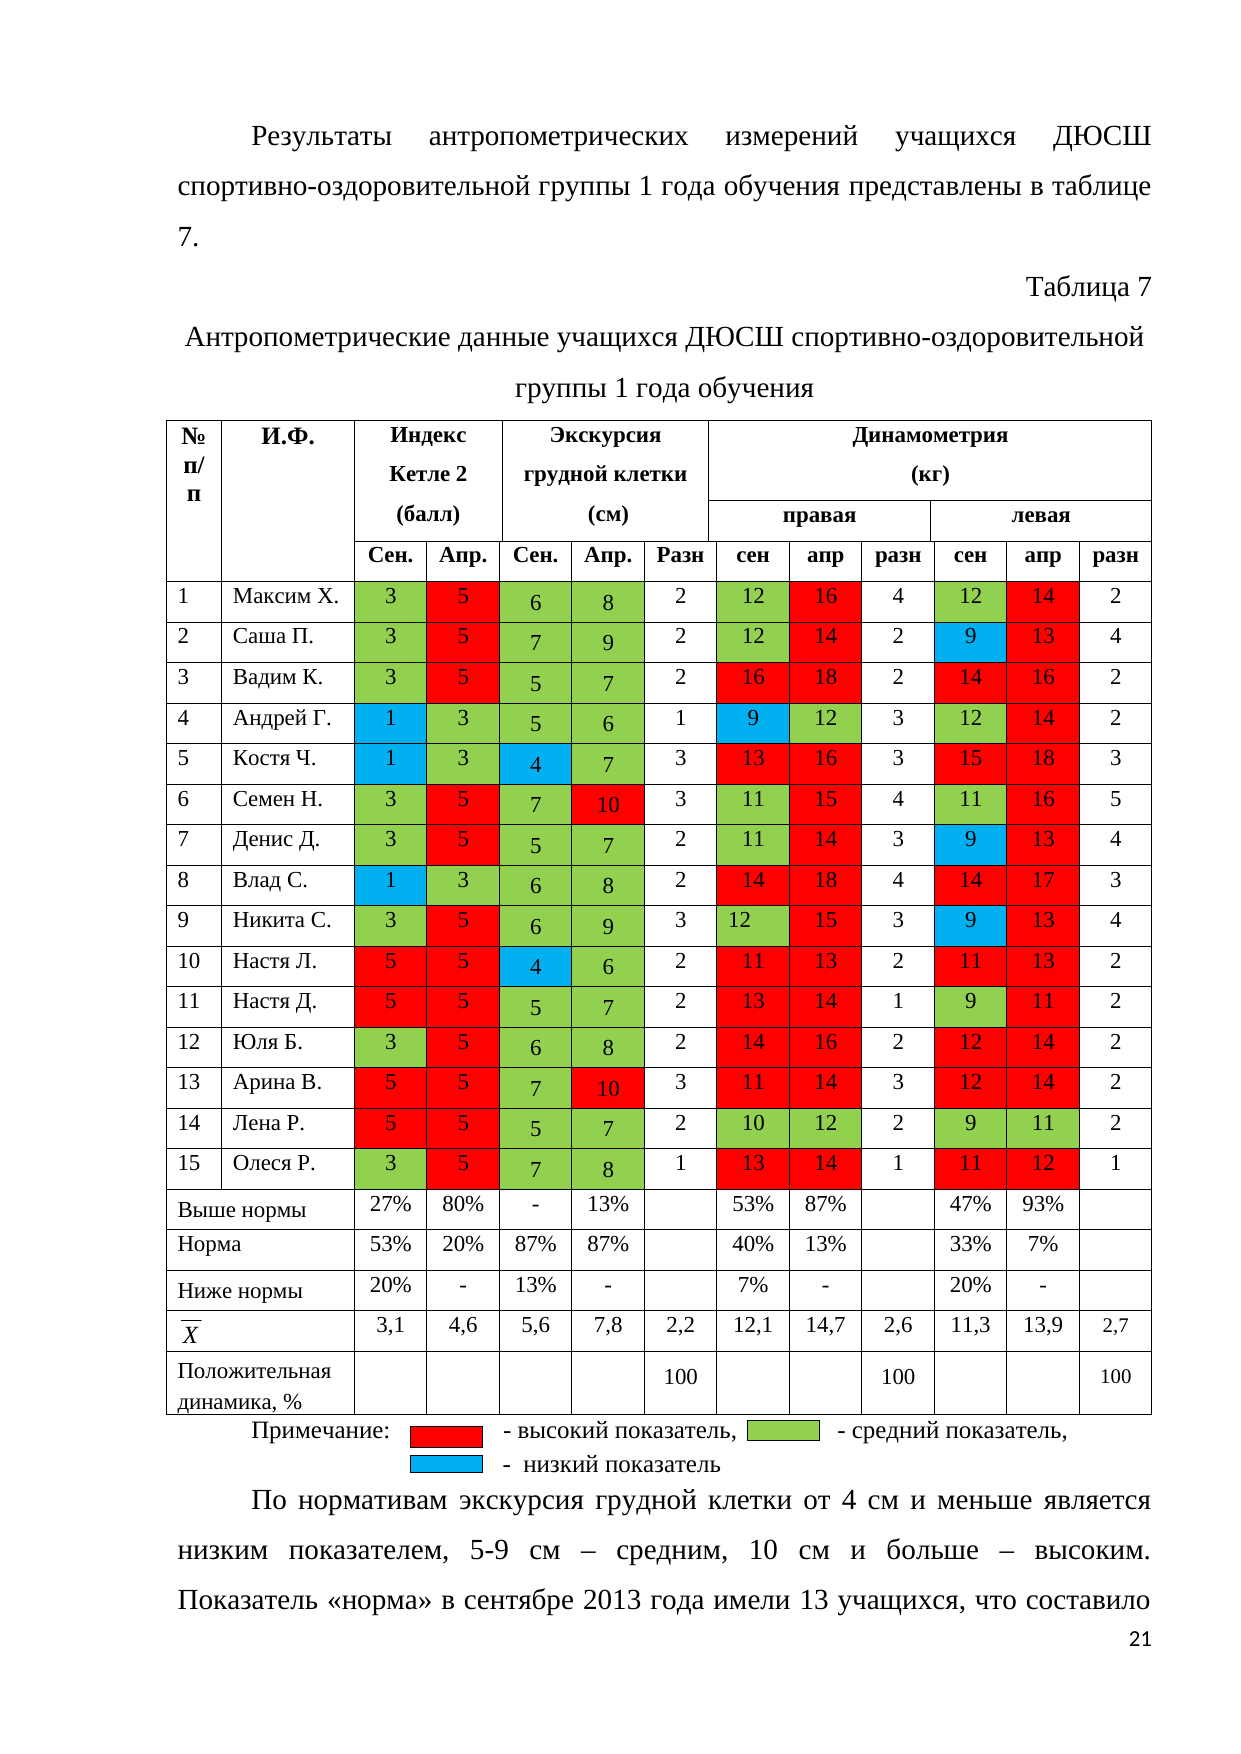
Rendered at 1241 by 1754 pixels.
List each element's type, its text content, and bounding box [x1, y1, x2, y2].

table_cell 4 [1080, 623, 1151, 662]
table_cell 1 [1080, 1149, 1151, 1189]
table_cell 9 [935, 906, 1006, 946]
table_cell 11 [935, 1149, 1006, 1189]
table_cell 11 [167, 987, 221, 1027]
table_cell 5 [355, 1109, 426, 1148]
table_cell [500, 1352, 571, 1414]
table_cell 7,8 [572, 1311, 644, 1351]
table_cell 2 [1080, 582, 1151, 622]
table_cell 5 [427, 582, 499, 622]
table_cell 14 [717, 1028, 789, 1067]
table_cell 7 [167, 825, 221, 865]
table_cell 14 [717, 866, 789, 905]
table_cell 2 [862, 1028, 934, 1067]
table_cell - [500, 1190, 571, 1229]
table_cell 1 [862, 1149, 934, 1189]
table_cell 5 [427, 906, 499, 946]
table_cell 7 [572, 1109, 644, 1148]
table_cell 4 [500, 744, 571, 784]
table_cell 13 [717, 987, 789, 1027]
table_cell 1 [645, 1149, 716, 1189]
table_cell апр [1007, 542, 1079, 581]
table_cell 17 [1007, 866, 1079, 905]
table_cell 11 [717, 947, 789, 986]
table_cell [645, 1271, 716, 1310]
table_cell 16 [717, 663, 789, 703]
table_cell Апр. [572, 542, 644, 581]
table_cell 2 [645, 866, 716, 905]
table_cell 3 [427, 866, 499, 905]
table_cell 5 [427, 987, 499, 1027]
table_cell 10 [572, 785, 644, 824]
table_cell 6 [572, 704, 644, 743]
table_cell 2 [1080, 1109, 1151, 1148]
table_cell 7 [500, 623, 571, 662]
table_cell 6 [167, 785, 221, 824]
table_cell 3 [355, 582, 426, 622]
table_cell 2 [862, 947, 934, 986]
table_cell Норма [167, 1230, 354, 1270]
table_cell 8 [572, 1028, 644, 1067]
table_cell 13% [500, 1271, 571, 1310]
table_cell 47% [935, 1190, 1006, 1229]
table_cell 18 [790, 866, 861, 905]
table_cell 5 [500, 704, 571, 743]
table_cell левая [931, 501, 1151, 541]
text - низкий показатель [177, 1449, 1152, 1478]
table_cell 100 [645, 1352, 716, 1414]
table_cell 6 [500, 866, 571, 905]
table_cell 5 [427, 947, 499, 986]
table_cell 7 [572, 663, 644, 703]
table_cell 3 [862, 906, 934, 946]
table_cell 11,3 [935, 1311, 1006, 1351]
table_cell - [427, 1271, 499, 1310]
table_cell 12 [790, 704, 861, 743]
table_cell 9 [935, 825, 1006, 865]
table_cell 11 [1007, 987, 1079, 1027]
table_cell - [1007, 1271, 1079, 1310]
table_cell разн [862, 542, 934, 581]
table_cell 3 [427, 744, 499, 784]
table_cell 9 [935, 1109, 1006, 1148]
table_cell 2 [1080, 663, 1151, 703]
table_cell 5 [500, 825, 571, 865]
table_cell 3 [355, 906, 426, 946]
table_cell 5 [355, 947, 426, 986]
table_cell 11 [1007, 1109, 1079, 1148]
table_cell 2 [645, 1028, 716, 1067]
table_cell 12 [717, 623, 789, 662]
table_cell 14 [790, 623, 861, 662]
table_cell 13 [1007, 947, 1079, 986]
table_cell 15 [935, 744, 1006, 784]
table_cell Юля Б. [222, 1028, 354, 1067]
table_cell Сен. [500, 542, 571, 581]
table_cell 16 [790, 582, 861, 622]
table_cell 14 [167, 1109, 221, 1148]
table_cell 14 [1007, 704, 1079, 743]
table_cell 33% [935, 1230, 1006, 1270]
table_cell Апр. [427, 542, 499, 581]
text Таблица 7 [177, 269, 1152, 303]
table_cell 14 [1007, 1068, 1079, 1108]
table_cell [862, 1271, 934, 1310]
table_cell 4 [1080, 825, 1151, 865]
table_cell [862, 1230, 934, 1270]
table_cell 14 [935, 663, 1006, 703]
table_cell 14 [790, 987, 861, 1027]
table_cell 15 [167, 1149, 221, 1189]
table_cell 7 [572, 825, 644, 865]
table_cell 14 [1007, 582, 1079, 622]
table_cell Олеся Р. [222, 1149, 354, 1189]
table_cell разн [1080, 542, 1151, 581]
table_cell 13 [717, 744, 789, 784]
table_cell 53% [717, 1190, 789, 1229]
table_cell Арина В. [222, 1068, 354, 1108]
table_cell Положительная динамика, % [167, 1352, 354, 1414]
table_cell 13 [790, 947, 861, 986]
table_cell 7 [572, 744, 644, 784]
table_cell 13% [790, 1230, 861, 1270]
table_cell 5 [427, 1149, 499, 1189]
table_cell Денис Д. [222, 825, 354, 865]
table_cell 5 [427, 1028, 499, 1067]
table_cell 3,1 [355, 1311, 426, 1351]
table_cell 2 [1080, 1068, 1151, 1108]
table_cell 14,7 [790, 1311, 861, 1351]
table_cell 3 [862, 1068, 934, 1108]
table_cell Сен. [355, 542, 426, 581]
table_cell сен [717, 542, 789, 581]
table_cell 11 [935, 785, 1006, 824]
table_cell Ниже нормы [167, 1271, 354, 1310]
table_cell [1080, 1271, 1151, 1310]
table_cell 18 [1007, 744, 1079, 784]
table_cell 5 [427, 663, 499, 703]
table_cell 14 [790, 1068, 861, 1108]
table_header Индекс Кетле 2 (балл) [355, 421, 502, 541]
table_cell 11 [717, 785, 789, 824]
table_cell 11 [935, 947, 1006, 986]
table_cell 13 [1007, 825, 1079, 865]
table_cell 9 [935, 623, 1006, 662]
table_cell 5 [427, 1068, 499, 1108]
table_cell 15 [790, 906, 861, 946]
table_cell 40% [717, 1230, 789, 1270]
table_cell Настя Д. [222, 987, 354, 1027]
table_cell 3 [862, 704, 934, 743]
table_cell [355, 1352, 426, 1414]
table_cell 2 [645, 623, 716, 662]
table_cell 87% [572, 1230, 644, 1270]
table_cell 4 [1080, 906, 1151, 946]
table_cell 4 [500, 947, 571, 986]
table_cell 2,7 [1080, 1311, 1151, 1351]
table_cell Выше нормы [167, 1190, 354, 1229]
table_cell 93% [1007, 1190, 1079, 1229]
table_cell 100 [1080, 1352, 1151, 1414]
table_cell 3 [1080, 866, 1151, 905]
table_cell 20% [427, 1230, 499, 1270]
table_cell 3 [645, 744, 716, 784]
table_cell 3 [645, 785, 716, 824]
table_cell 80% [427, 1190, 499, 1229]
table_cell 3 [427, 704, 499, 743]
table_cell 14 [935, 866, 1006, 905]
table_cell 2 [167, 623, 221, 662]
table_cell 12 [935, 582, 1006, 622]
table_cell 7 [500, 1068, 571, 1108]
table_cell 3 [355, 663, 426, 703]
table_cell 4 [862, 785, 934, 824]
table_cell Максим Х. [222, 582, 354, 622]
table_cell 2 [645, 1109, 716, 1148]
table_cell [645, 1190, 716, 1229]
table_cell 5 [500, 663, 571, 703]
table_cell 2 [862, 623, 934, 662]
table_cell правая [709, 501, 930, 541]
table_cell 14 [790, 1149, 861, 1189]
table_cell 4,6 [427, 1311, 499, 1351]
table_cell Костя Ч. [222, 744, 354, 784]
table_cell 5 [427, 623, 499, 662]
table_cell 13 [167, 1068, 221, 1108]
table_cell 14 [790, 825, 861, 865]
table_cell 8 [572, 582, 644, 622]
table_header Динамометрия (кг) [709, 421, 1151, 500]
table_cell 12,1 [717, 1311, 789, 1351]
table_cell [572, 1352, 644, 1414]
table_cell 13 [1007, 906, 1079, 946]
table_cell 20% [935, 1271, 1006, 1310]
table_cell 12 [935, 1028, 1006, 1067]
table_cell 7 [572, 987, 644, 1027]
table_cell [427, 1352, 499, 1414]
table_cell 2 [645, 947, 716, 986]
table_cell 7% [1007, 1230, 1079, 1270]
table_cell 2,6 [862, 1311, 934, 1351]
table_cell 16 [1007, 785, 1079, 824]
table_cell 5,6 [500, 1311, 571, 1351]
table_cell Вадим К. [222, 663, 354, 703]
table_cell 1 [862, 987, 934, 1027]
table_cell 14 [1007, 1028, 1079, 1067]
table_cell апр [790, 542, 861, 581]
table_header № п/п [167, 421, 221, 581]
table_cell 13 [1007, 623, 1079, 662]
table_cell 12 [167, 1028, 221, 1067]
table_cell 2 [1080, 947, 1151, 986]
table_cell 3 [355, 1028, 426, 1067]
table_cell [935, 1352, 1006, 1414]
table_cell 3 [355, 825, 426, 865]
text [177, 1482, 1152, 1616]
text Антропометрические данные учащихся ДЮСШ спортивно-оздоровительной группы 1 года обучения [177, 319, 1152, 403]
table_cell 4 [862, 582, 934, 622]
table_cell 20% [355, 1271, 426, 1310]
table_cell Андрей Г. [222, 704, 354, 743]
table_cell 3 [862, 825, 934, 865]
table_cell 4 [862, 866, 934, 905]
table_cell 87% [500, 1230, 571, 1270]
table_cell 1 [355, 704, 426, 743]
table_cell 8 [167, 866, 221, 905]
table_cell 8 [572, 1149, 644, 1189]
table_cell 5 [1080, 785, 1151, 824]
table_cell Лена Р. [222, 1109, 354, 1148]
table_cell 16 [790, 744, 861, 784]
table_cell [645, 1230, 716, 1270]
table_cell 5 [167, 744, 221, 784]
table_cell 5 [427, 1109, 499, 1148]
table_cell Никита С. [222, 906, 354, 946]
text Результаты антропометрических измерений учащихся ДЮСШ спортивно-оздоровительной группы 1 года обучения представлены в таблице 7. [177, 118, 1152, 252]
table_cell 5 [355, 1068, 426, 1108]
table_cell Разн [645, 542, 716, 581]
table_cell Влад С. [222, 866, 354, 905]
table_cell 5 [500, 987, 571, 1027]
table_cell 3 [1080, 744, 1151, 784]
table_cell 2 [645, 825, 716, 865]
table_cell 7% [717, 1271, 789, 1310]
table_cell 3 [645, 1068, 716, 1108]
table_cell 8 [572, 866, 644, 905]
table_cell 16 [790, 1028, 861, 1067]
table_cell 3 [355, 1149, 426, 1189]
table_cell 5 [500, 1109, 571, 1148]
table_cell 4 [167, 704, 221, 743]
table_cell [862, 1190, 934, 1229]
table_cell 3 [862, 744, 934, 784]
table_cell 12 [717, 582, 789, 622]
table_cell 9 [935, 987, 1006, 1027]
table_cell 7 [500, 1149, 571, 1189]
table_cell 9 [167, 906, 221, 946]
table_cell 12 [790, 1109, 861, 1148]
table_cell 6 [500, 582, 571, 622]
table_cell 6 [572, 947, 644, 986]
table_cell 3 [355, 785, 426, 824]
table_cell 16 [1007, 663, 1079, 703]
table_cell 53% [355, 1230, 426, 1270]
text Примечание: - высокий показатель, - средний показатель, [177, 1415, 1152, 1444]
table_cell Настя Л. [222, 947, 354, 986]
table_cell 3 [355, 623, 426, 662]
table_cell 9 [717, 704, 789, 743]
table_header Экскурсия грудной клетки (см) [503, 421, 708, 541]
table_cell 5 [427, 785, 499, 824]
table_cell 5 [427, 825, 499, 865]
table_cell 9 [572, 623, 644, 662]
table_cell [1007, 1352, 1079, 1414]
table_cell 87% [790, 1190, 861, 1229]
table_cell 12 [935, 704, 1006, 743]
table_cell [167, 1311, 354, 1351]
table_cell 9 [572, 906, 644, 946]
table_cell 13 [717, 1149, 789, 1189]
table_cell 7 [500, 785, 571, 824]
table_cell 2 [645, 663, 716, 703]
table_cell 100 [862, 1352, 934, 1414]
table_cell 12 [1007, 1149, 1079, 1189]
table_cell 10 [572, 1068, 644, 1108]
table_cell - [572, 1271, 644, 1310]
table_cell 13% [572, 1190, 644, 1229]
table_cell 12 [935, 1068, 1006, 1108]
table_cell 11 [717, 825, 789, 865]
table_cell [1080, 1230, 1151, 1270]
table_cell 13,9 [1007, 1311, 1079, 1351]
table_cell Саша П. [222, 623, 354, 662]
table_cell 2 [1080, 704, 1151, 743]
table_cell 11 [717, 1068, 789, 1108]
table_cell 1 [355, 866, 426, 905]
table_cell 10 [167, 947, 221, 986]
table_cell 2 [862, 1109, 934, 1148]
table_cell 2 [1080, 1028, 1151, 1067]
table_cell 18 [790, 663, 861, 703]
table_cell 1 [167, 582, 221, 622]
table_cell [717, 1352, 789, 1414]
table_cell 1 [355, 744, 426, 784]
table_cell 2 [645, 987, 716, 1027]
table_cell 6 [500, 906, 571, 946]
table_cell 2 [862, 663, 934, 703]
table_cell Семен Н. [222, 785, 354, 824]
table_cell 5 [355, 987, 426, 1027]
table_cell - [790, 1271, 861, 1310]
table_cell сен [935, 542, 1006, 581]
table_cell 2 [645, 582, 716, 622]
table_cell 12 [717, 906, 789, 946]
table_header И.Ф. [222, 421, 354, 581]
table_cell 3 [167, 663, 221, 703]
table_cell 6 [500, 1028, 571, 1067]
table_cell [790, 1352, 861, 1414]
table_cell 3 [645, 906, 716, 946]
table_cell 1 [645, 704, 716, 743]
table_cell 10 [717, 1109, 789, 1148]
table_cell [1080, 1190, 1151, 1229]
table_cell 2,2 [645, 1311, 716, 1351]
table_cell 15 [790, 785, 861, 824]
table_cell 27% [355, 1190, 426, 1229]
table_cell 2 [1080, 987, 1151, 1027]
